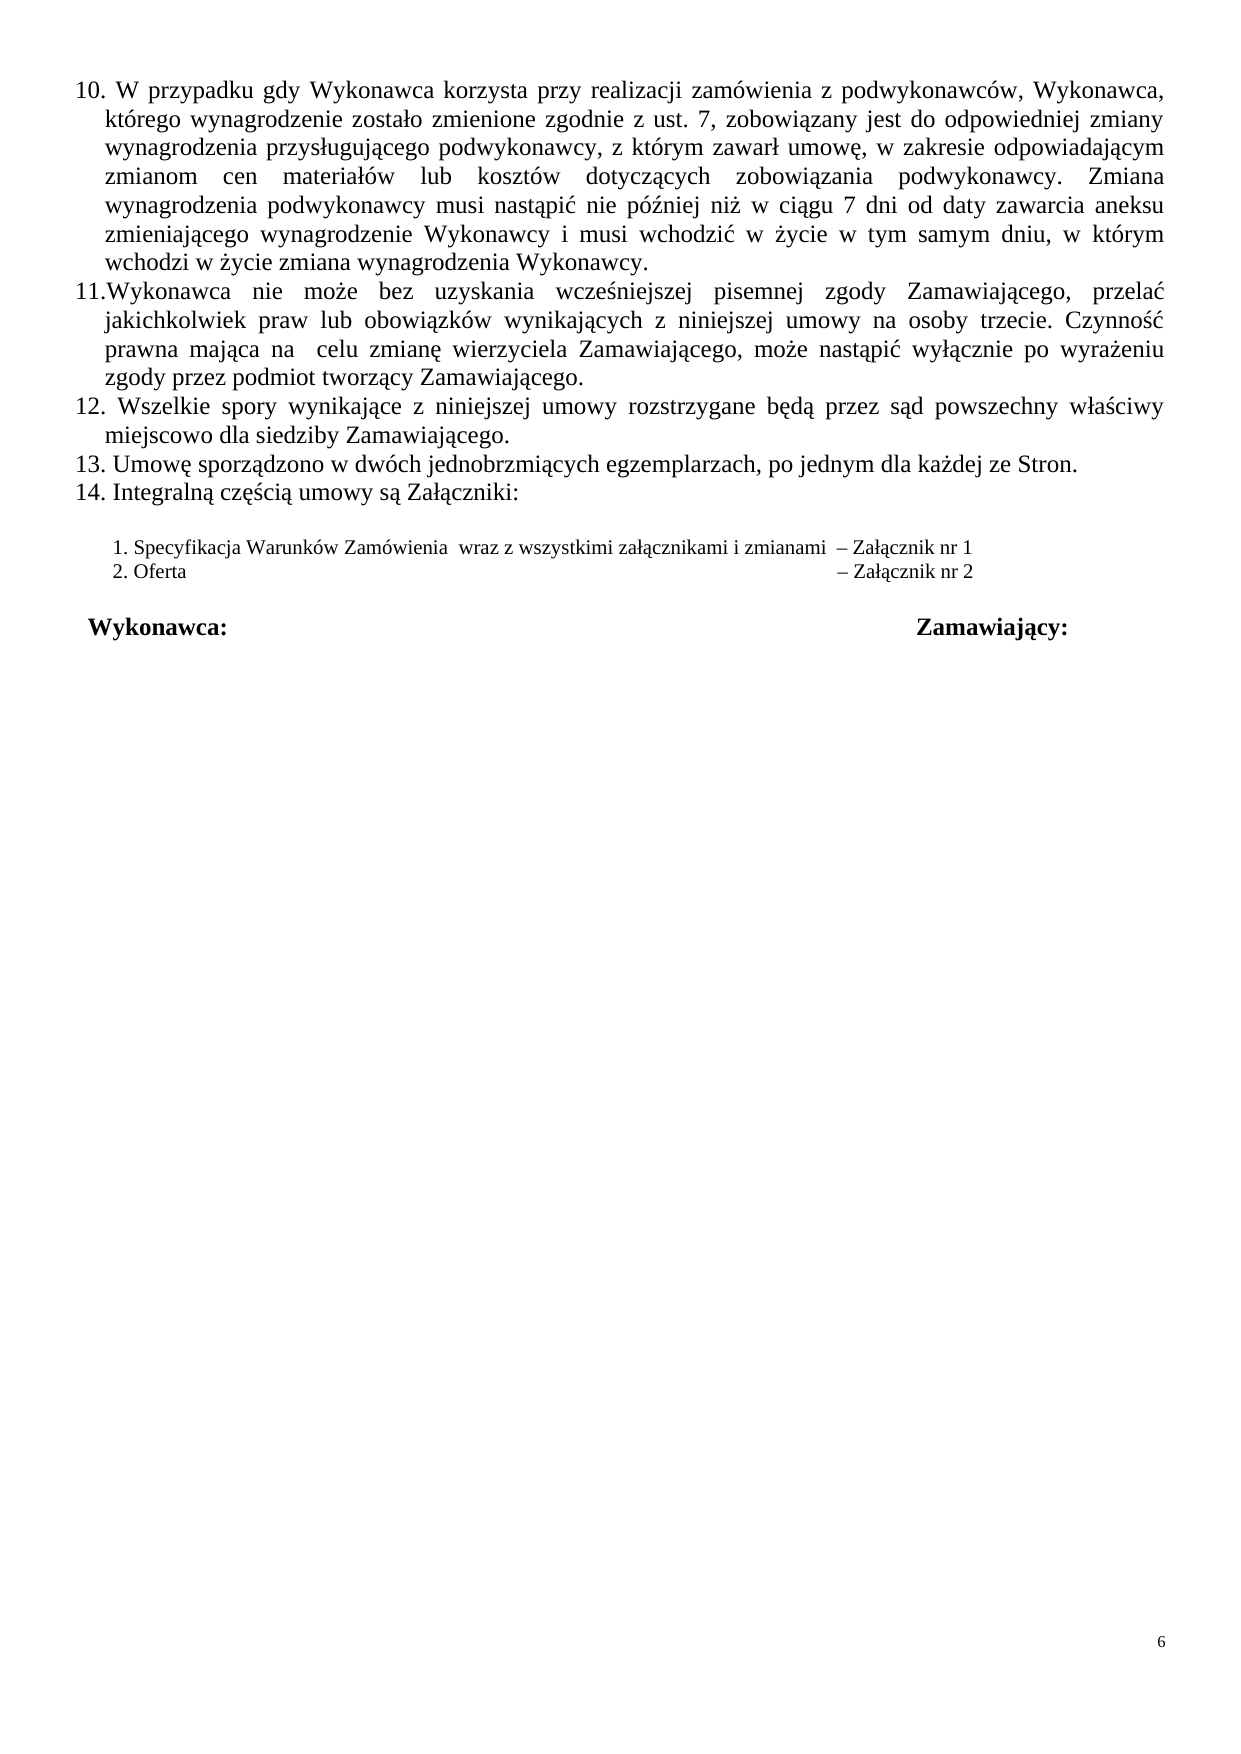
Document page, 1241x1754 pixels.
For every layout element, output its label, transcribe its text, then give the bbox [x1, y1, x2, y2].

text 10. W przypadku gdy Wykonawca korzysta przy realizacji zamówienia z podwykonawców, Wykonawca, którego wynagrodzenie zostało zmienione zgodnie z ust. 7, zobowiązany jest do odpowiedniej zmiany wynagrodzenia przysługującego podwykonawcy, z którym zawarł umowę, w zakresie odpowiadającym zmianom cen materiałów lub kosztów dotyczących zobowiązania podwykonawcy. Zmiana wynagrodzenia podwykonawcy musi nastąpić nie później niż w ciągu 7 dni od daty zawarcia aneksu zmieniającego wynagrodzenie Wykonawcy i musi wchodzić w życie w tym samym dniu, w którym wchodzi w życie zmiana wynagrodzenia Wykonawcy. [75, 75, 1165, 276]
text 13. Umowę sporządzono w dwóch jednobrzmiących egzemplarzach, po jednym dla każdej ze Stron. [75, 449, 1165, 477]
text 14. Integralną częścią umowy są Załączniki: [75, 477, 1165, 506]
text 2. Oferta – Załącznik nr 2 [75, 559, 1165, 583]
text 1. Specyfikacja Warunków Zamówienia wraz z wszystkimi załącznikami i zmianami – Załącznik nr 1 [75, 535, 1165, 559]
text 11.Wykonawca nie może bez uzyskania wcześniejszej pisemnej zgody Zamawiającego, przelać jakichkolwiek praw lub obowiązków wynikających z niniejszej umowy na osoby trzecie. Czynność prawna mająca na celu zmianę wierzyciela Zamawiającego, może nastąpić wyłącznie po wyrażeniu zgody przez podmiot tworzący Zamawiającego. [75, 276, 1165, 391]
text 12. Wszelkie spory wynikające z niniejszej umowy rozstrzygane będą przez sąd powszechny właściwy miejscowo dla siedziby Zamawiającego. [75, 391, 1165, 449]
text Wykonawca: Zamawiający: [75, 612, 1165, 641]
